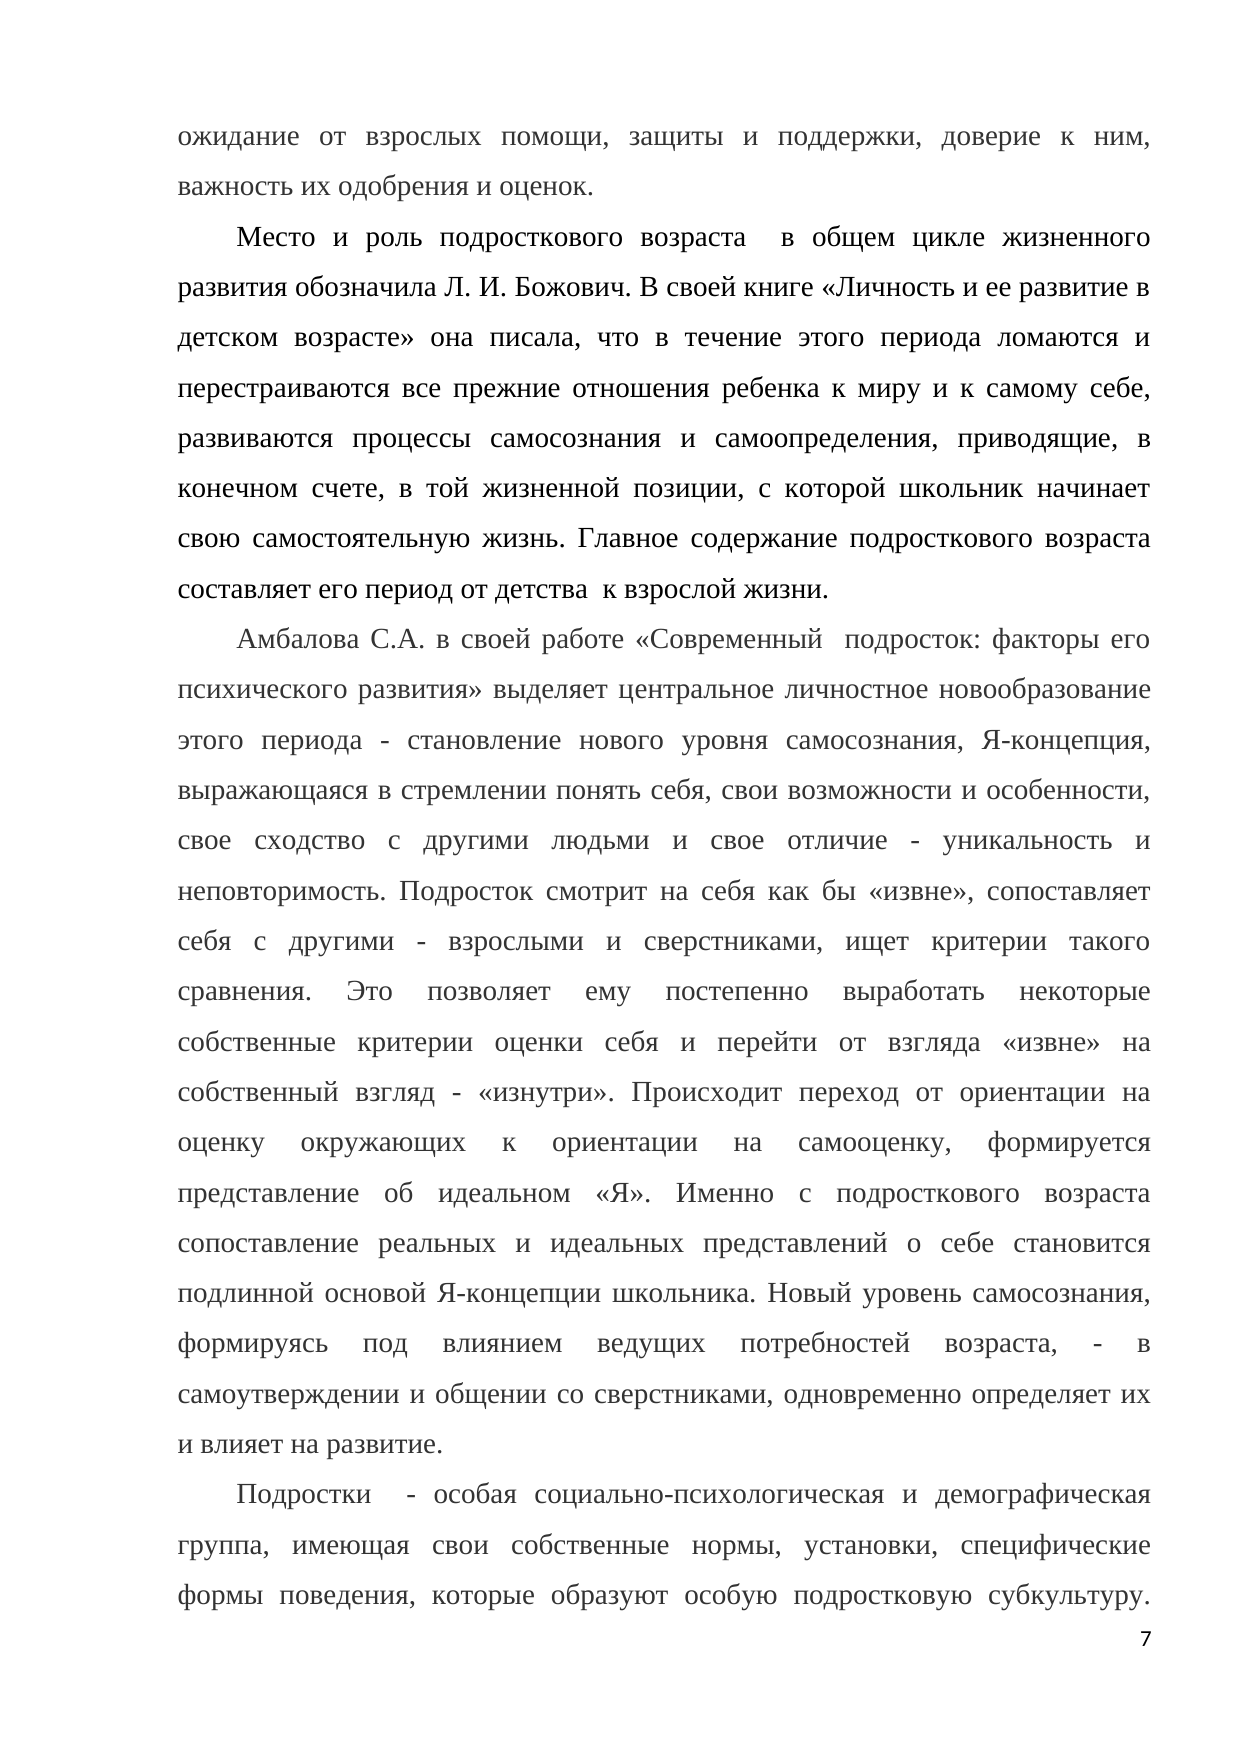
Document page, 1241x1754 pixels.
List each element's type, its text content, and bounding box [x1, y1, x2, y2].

text Амбалова С.А. в своей работе «Современный подросток: факторы его психического развития» выделяет центральное личностное новообразование этого периода - становление нового уровня самосознания, Я-концепция, выражающаяся в стремлении понять себя, свои возможности и особенности, свое сходство с другими людьми и свое отличие - уникальность и неповторимость. Подросток смотрит на себя как бы «извне», сопоставляет себя с другими - взрослыми и сверстниками, ищет критерии такого сравнения. Это позволяет ему постепенно выработать некоторые собственные критерии оценки себя и перейти от взгляда «извне» на собственный взгляд - «изнутри». Происходит переход от ориентации на оценку окружающих к ориентации на самооценку, формируется представление об идеальном «Я». Именно с подросткового возраста сопоставление реальных и идеальных представлений о себе становится подлинной основой Я-концепции школьника. Новый уровень самосознания, формируясь под влиянием ведущих потребностей возраста, - в самоутверждении и общении со сверстниками, одновременно определяет их и влияет на развитие. [177, 621, 1152, 1460]
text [177, 152, 1152, 202]
text Место и роль подросткового возраста в общем цикле жизненного развития обозначила Л. И. Божович. В своей книге «Личность и ее развитие в детском возрасте» она писала, что в течение этого периода ломаются и перестраиваются все прежние отношения ребенка к миру и к самому себе, развиваются процессы самосознания и самоопределения, приводящие, в конечном счете, в той жизненной позиции, с которой школьник начинает свою самостоятельную жизнь. Главное содержание подросткового возраста составляет его период от детства к взрослой жизни. [177, 219, 1152, 604]
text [177, 1477, 1152, 1611]
